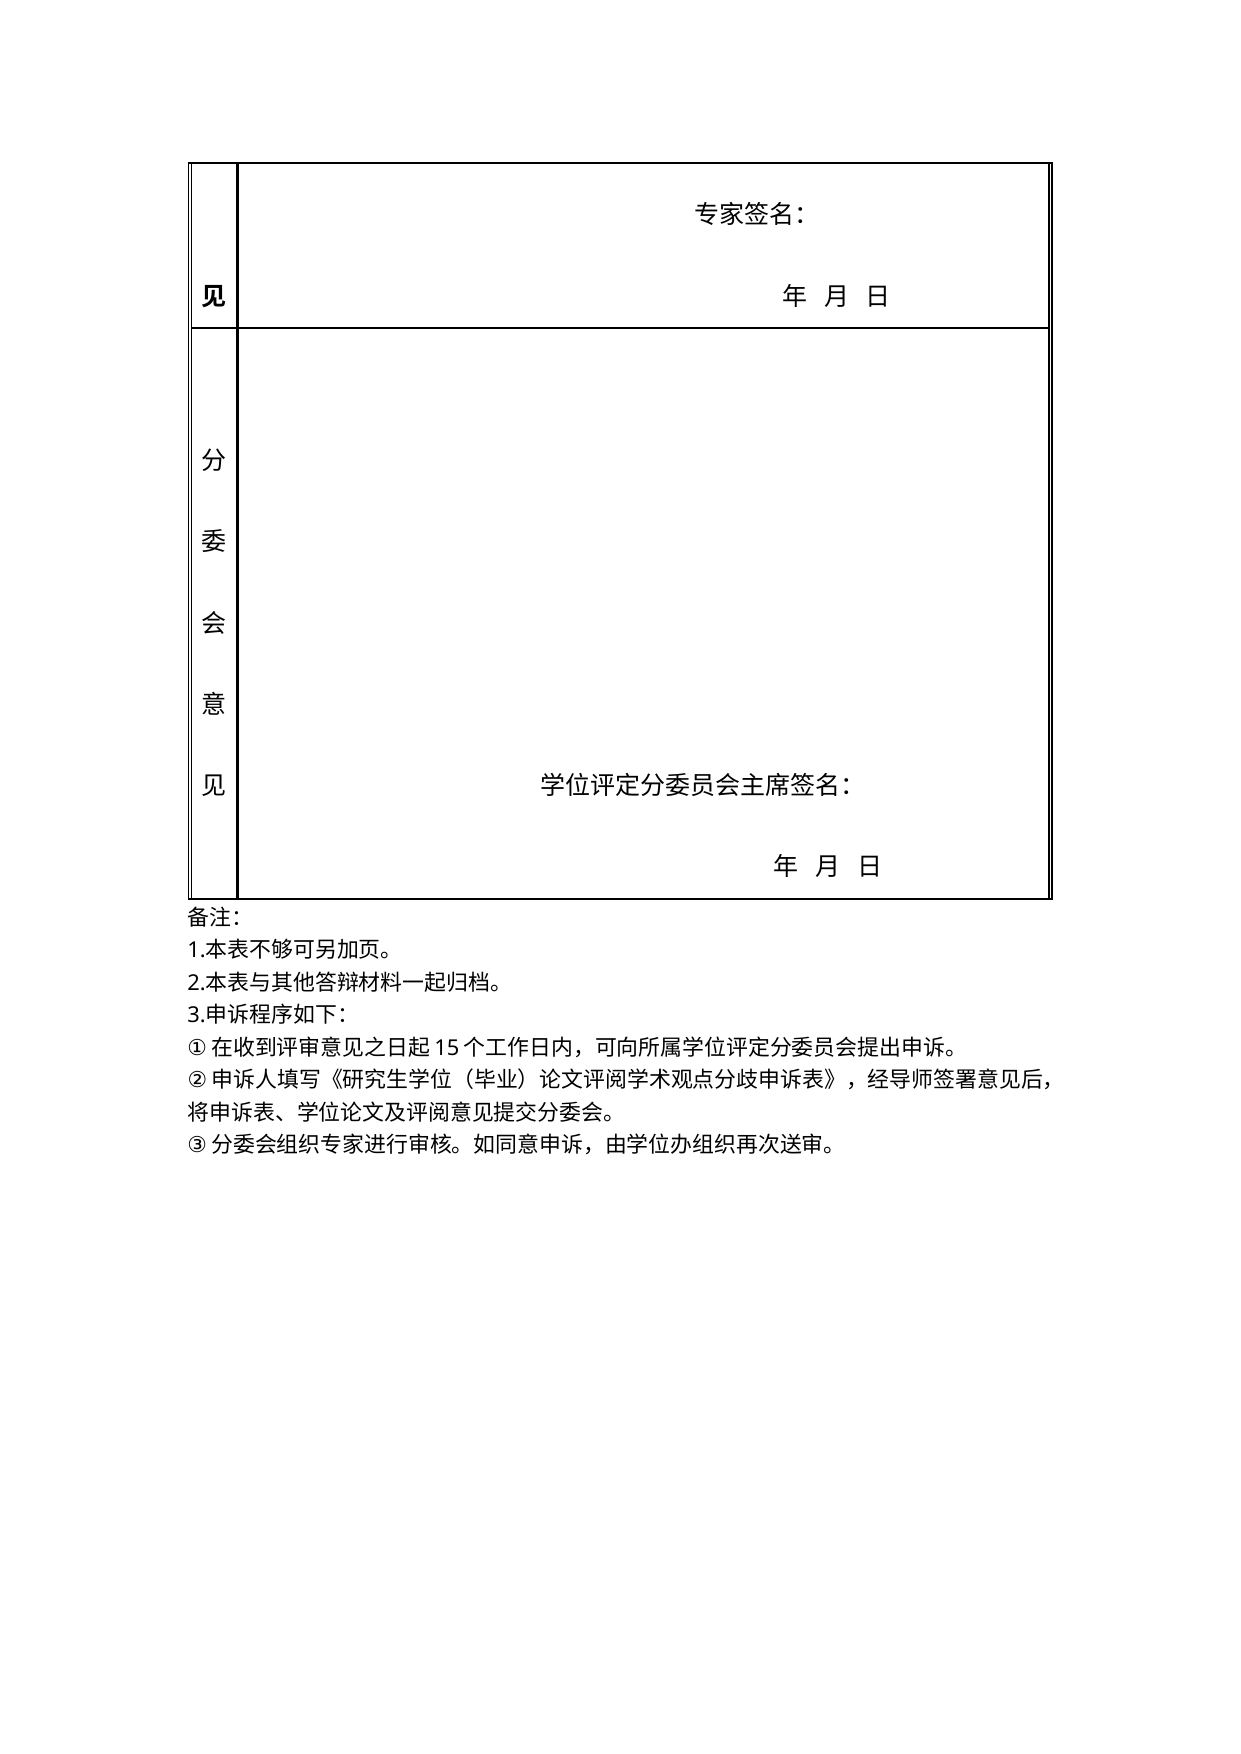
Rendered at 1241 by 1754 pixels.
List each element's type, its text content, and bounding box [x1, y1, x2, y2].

text ③分委会组织专家进行审核。如同意申诉，由学位办组织再次送审。 [165, 1127, 1053, 1159]
text 3.申诉程序如下： [165, 997, 1053, 1029]
text 备注： [187, 899, 1053, 932]
table_cell 分 委 会 意 见 [192, 329, 236, 897]
text ①在收到评审意见之日起15个工作日内，可向所属学位评定分委员会提出申诉。 [165, 1029, 1053, 1062]
table_cell 学位评定分委员会主席签名： 年 月 日 [239, 329, 1048, 897]
table_cell 专 家 意 见 [192, 164, 236, 327]
text 2.本表与其他答辩材料一起归档。 [165, 964, 1053, 997]
text ②申诉人填写《研究生学位（毕业）论文评阅学术观点分歧申诉表》，经导师签署意见后，将申诉表、学位论文及评阅意见提交分委会。 [187, 1062, 1053, 1127]
table_cell 专家签名： 年 月 日 [239, 164, 1048, 327]
text 1.本表不够可另加页。 [165, 932, 1053, 964]
